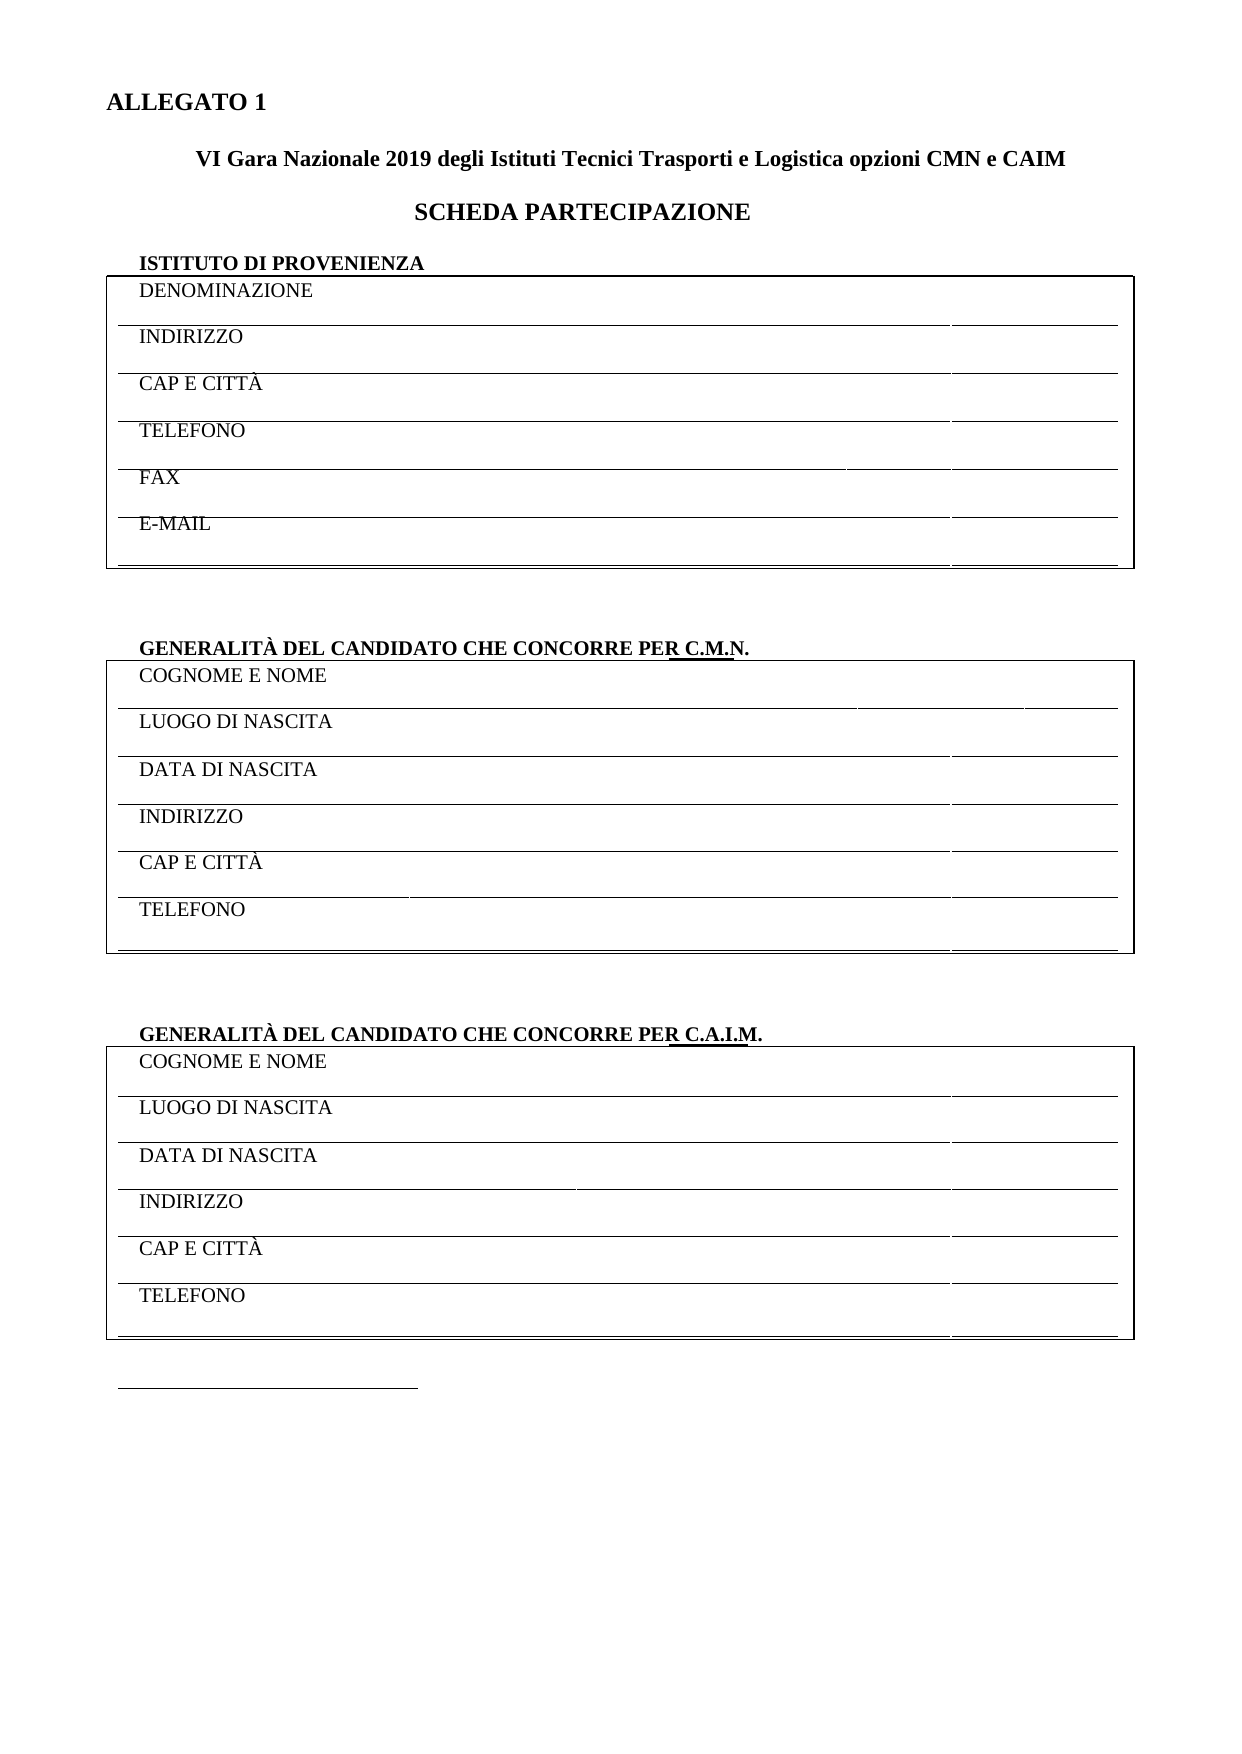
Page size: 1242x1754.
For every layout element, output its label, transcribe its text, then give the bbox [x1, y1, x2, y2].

text E-MAIL [139, 511, 1139, 534]
text GENERALITÀ DEL CANDIDATO CHE CONCORRE PER C.M.N. [139, 636, 1139, 660]
text INDIRIZZO [139, 804, 1139, 827]
text COGNOME E NOME [139, 663, 1139, 686]
text GENERALITÀ DEL CANDIDATO CHE CONCORRE PER C.A.I.M. [139, 1022, 1139, 1046]
text INDIRIZZO [139, 324, 1139, 347]
text FAX [139, 465, 1139, 488]
text INDIRIZZO [139, 1188, 1139, 1211]
text LUOGO DI NASCITA [139, 709, 1139, 732]
text TELEFONO [139, 897, 1139, 920]
text COGNOME E NOME [139, 1049, 1139, 1072]
text DENOMINAZIONE [139, 278, 1139, 301]
text TELEFONO [139, 418, 1139, 441]
text ALLEGATO 1 [106, 94, 1139, 114]
text TELEFONO [139, 1283, 1139, 1306]
text LUOGO DI NASCITA [139, 1095, 1139, 1118]
text SCHEDA PARTECIPAZIONE [170, 197, 1092, 226]
text CAP E CITTÀ [139, 1236, 1139, 1259]
text DATA DI NASCITA [139, 1142, 1139, 1165]
text DATA DI NASCITA [139, 756, 1139, 779]
text CAP E CITTÀ [139, 370, 1139, 393]
text ISTITUTO DI PROVENIENZA [139, 251, 1139, 275]
text VI Gara Nazionale 2019 degli Istituti Tecnici Trasporti e Logistica opzioni CMN e CAIM [170, 145, 1092, 171]
text CAP E CITTÀ [139, 850, 1139, 873]
